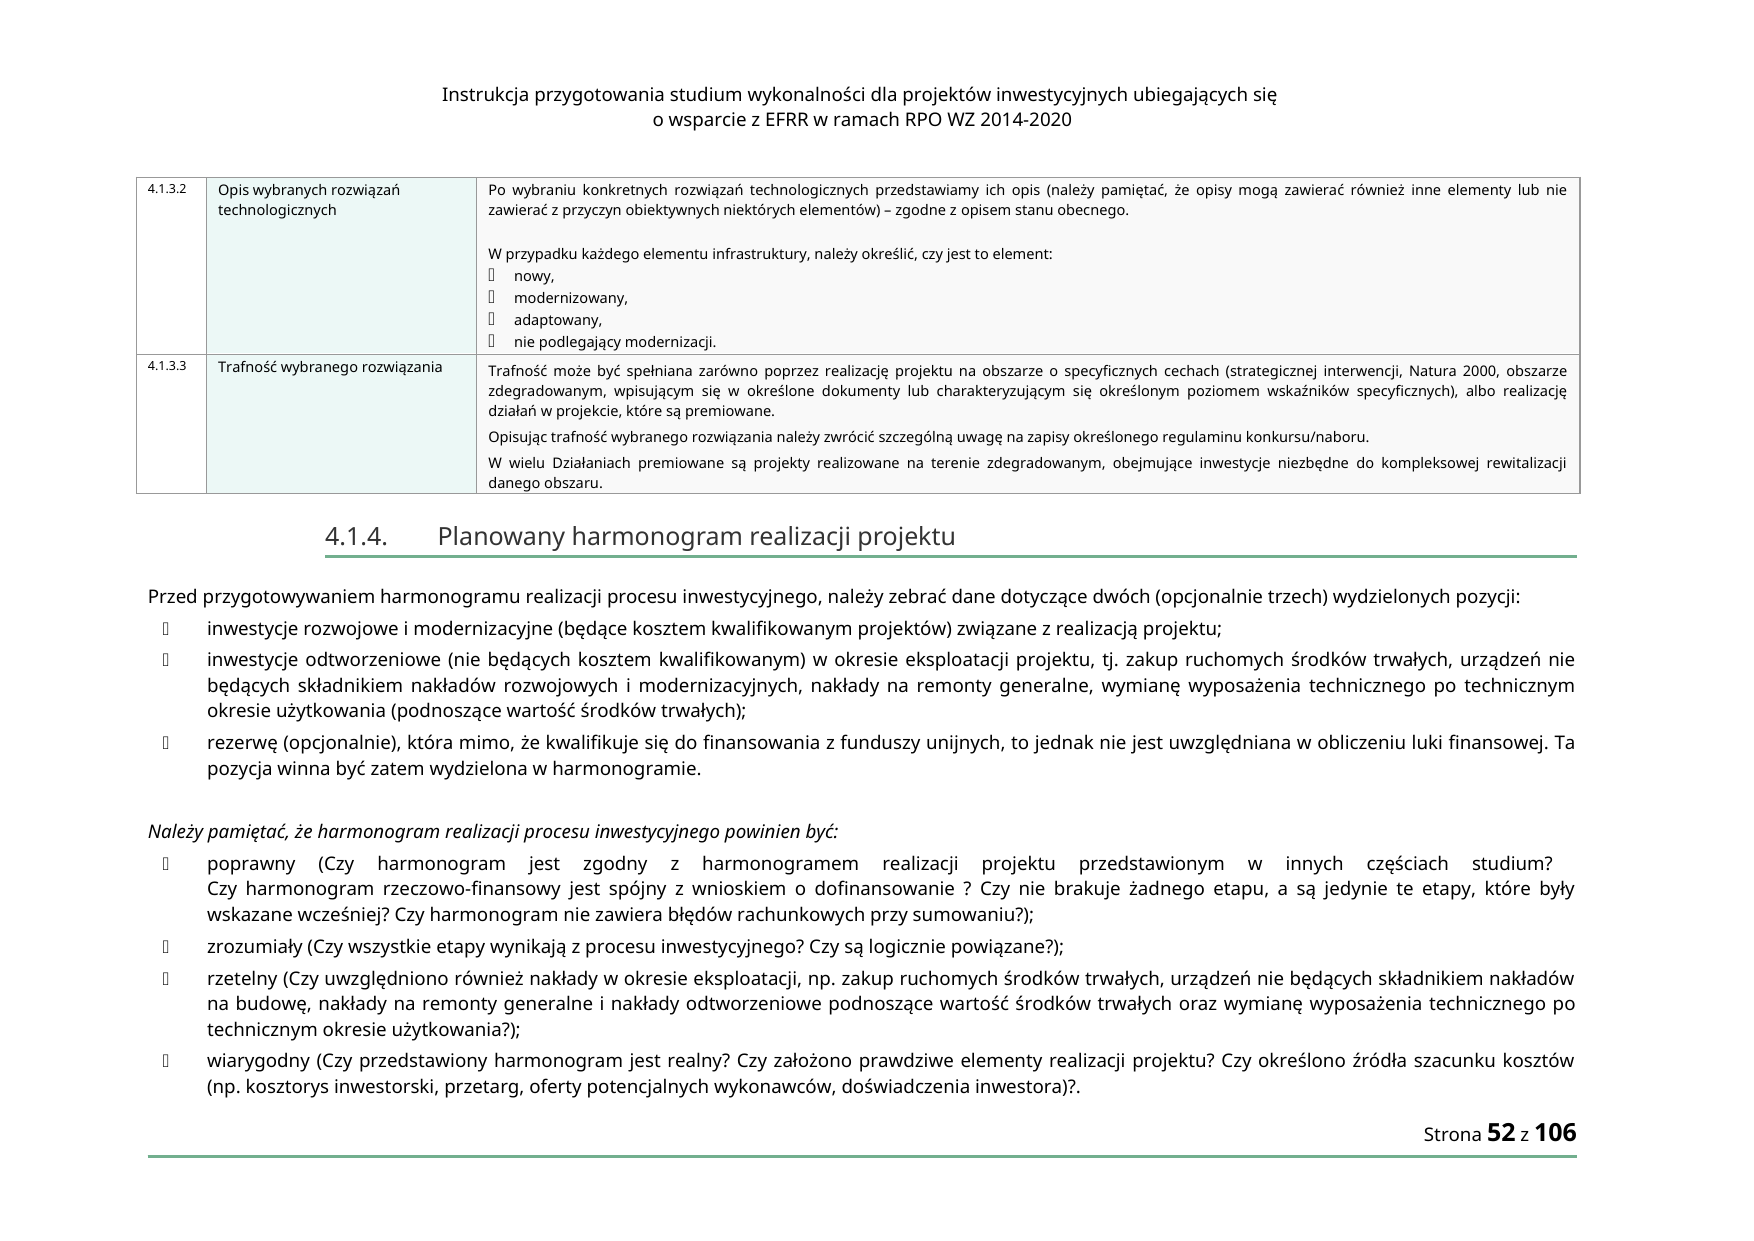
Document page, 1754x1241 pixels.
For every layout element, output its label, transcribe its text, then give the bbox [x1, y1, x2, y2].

table_header 4.1.3.2 [137, 178, 206, 353]
list inwestycje rozwojowe i modernizacyjne (będące kosztem kwalifikowanym projektów) związane z realizacją projektu; [162, 615, 1577, 640]
list zrozumiały (Czy wszystkie etapy wynikają z procesu inwestycyjnego? Czy są logicznie powiązane?); [162, 933, 1577, 958]
list rzetelny (Czy uwzględniono również nakłady w okresie eksploatacji, np. zakup ruchomych środków trwałych, urządzeń nie będących składnikiem nakładów na budowę, nakłady na remonty generalne i nakłady odtworzeniowe podnoszące wartość środków trwałych oraz wymianę wyposażenia technicznego po technicznym okresie użytkowania?); [162, 965, 1577, 1041]
list rezerwę (opcjonalnie), która mimo, że kwalifikuje się do finansowania z funduszy unijnych, to jednak nie jest uwzględniana w obliczeniu luki finansowej. Ta pozycja winna być zatem wydzielona w harmonogramie. [162, 729, 1577, 780]
text Przed przygotowywaniem harmonogramu realizacji procesu inwestycyjnego, należy zebrać dane dotyczące dwóch (opcjonalnie trzech) wydzielonych pozycji: [148, 583, 1577, 608]
text Należy pamiętać, że harmonogram realizacji procesu inwestycyjnego powinien być: [148, 818, 1577, 844]
subtitle Planowany harmonogram realizacji projektu [325, 519, 1577, 555]
list inwestycje odtworzeniowe (nie będących kosztem kwalifikowanym) w okresie eksploatacji projektu, tj. zakup ruchomych środków trwałych, urządzeń nie będących składnikiem nakładów rozwojowych i modernizacyjnych, nakłady na remonty generalne, wymianę wyposażenia technicznego po technicznym okresie użytkowania (podnoszące wartość środków trwałych); [162, 647, 1577, 723]
table_cell Trafność może być spełniana zarówno poprzez realizację projektu na obszarze o specyficznych cechach (strategicznej interwencji, Natura 2000, obszarze zdegradowanym, wpisującym się w określone dokumenty lub charakteryzującym się określonym poziomem wskaźników specyficznych), albo realizację działań w projekcie, które są premiowane. Opisując trafność wybranego rozwiązania należy zwrócić szczególną uwagę na zapisy określonego regulaminu konkursu/naboru. W wielu Działaniach premiowane są projekty realizowane na terenie zdegradowanym, obejmujące inwestycje niezbędne do kompleksowej rewitalizacji danego obszaru. [477, 355, 1579, 493]
table_cell Trafność wybranego rozwiązania [207, 355, 476, 493]
table_cell 4.1.3.3 [137, 355, 206, 493]
table_header Opis wybranych rozwiązań technologicznych [207, 178, 476, 353]
list poprawny (Czy harmonogram jest zgodny z harmonogramem realizacji projektu przedstawionym w innych częściach studium? Czy harmonogram rzeczowo-finansowy jest spójny z wnioskiem o dofinansowanie ? Czy nie brakuje żadnego etapu, a są jedynie te etapy, które były wskazane wcześniej? Czy harmonogram nie zawiera błędów rachunkowych przy sumowaniu?); [162, 850, 1577, 927]
table_header Po wybraniu konkretnych rozwiązań technologicznych przedstawiamy ich opis (należy pamiętać, że opisy mogą zawierać również inne elementy lub nie zawierać z przyczyn obiektywnych niektórych elementów) – zgodne z opisem stanu obecnego. W przypadku każdego elementu infrastruktury, należy określić, czy jest to element: nowy, modernizowany, adaptowany, nie podlegający modernizacji. [477, 178, 1579, 353]
list wiarygodny (Czy przedstawiony harmonogram jest realny? Czy założono prawdziwe elementy realizacji projektu? Czy określono źródła szacunku kosztów (np. kosztorys inwestorski, przetarg, oferty potencjalnych wykonawców, doświadczenia inwestora)?. [162, 1048, 1577, 1099]
